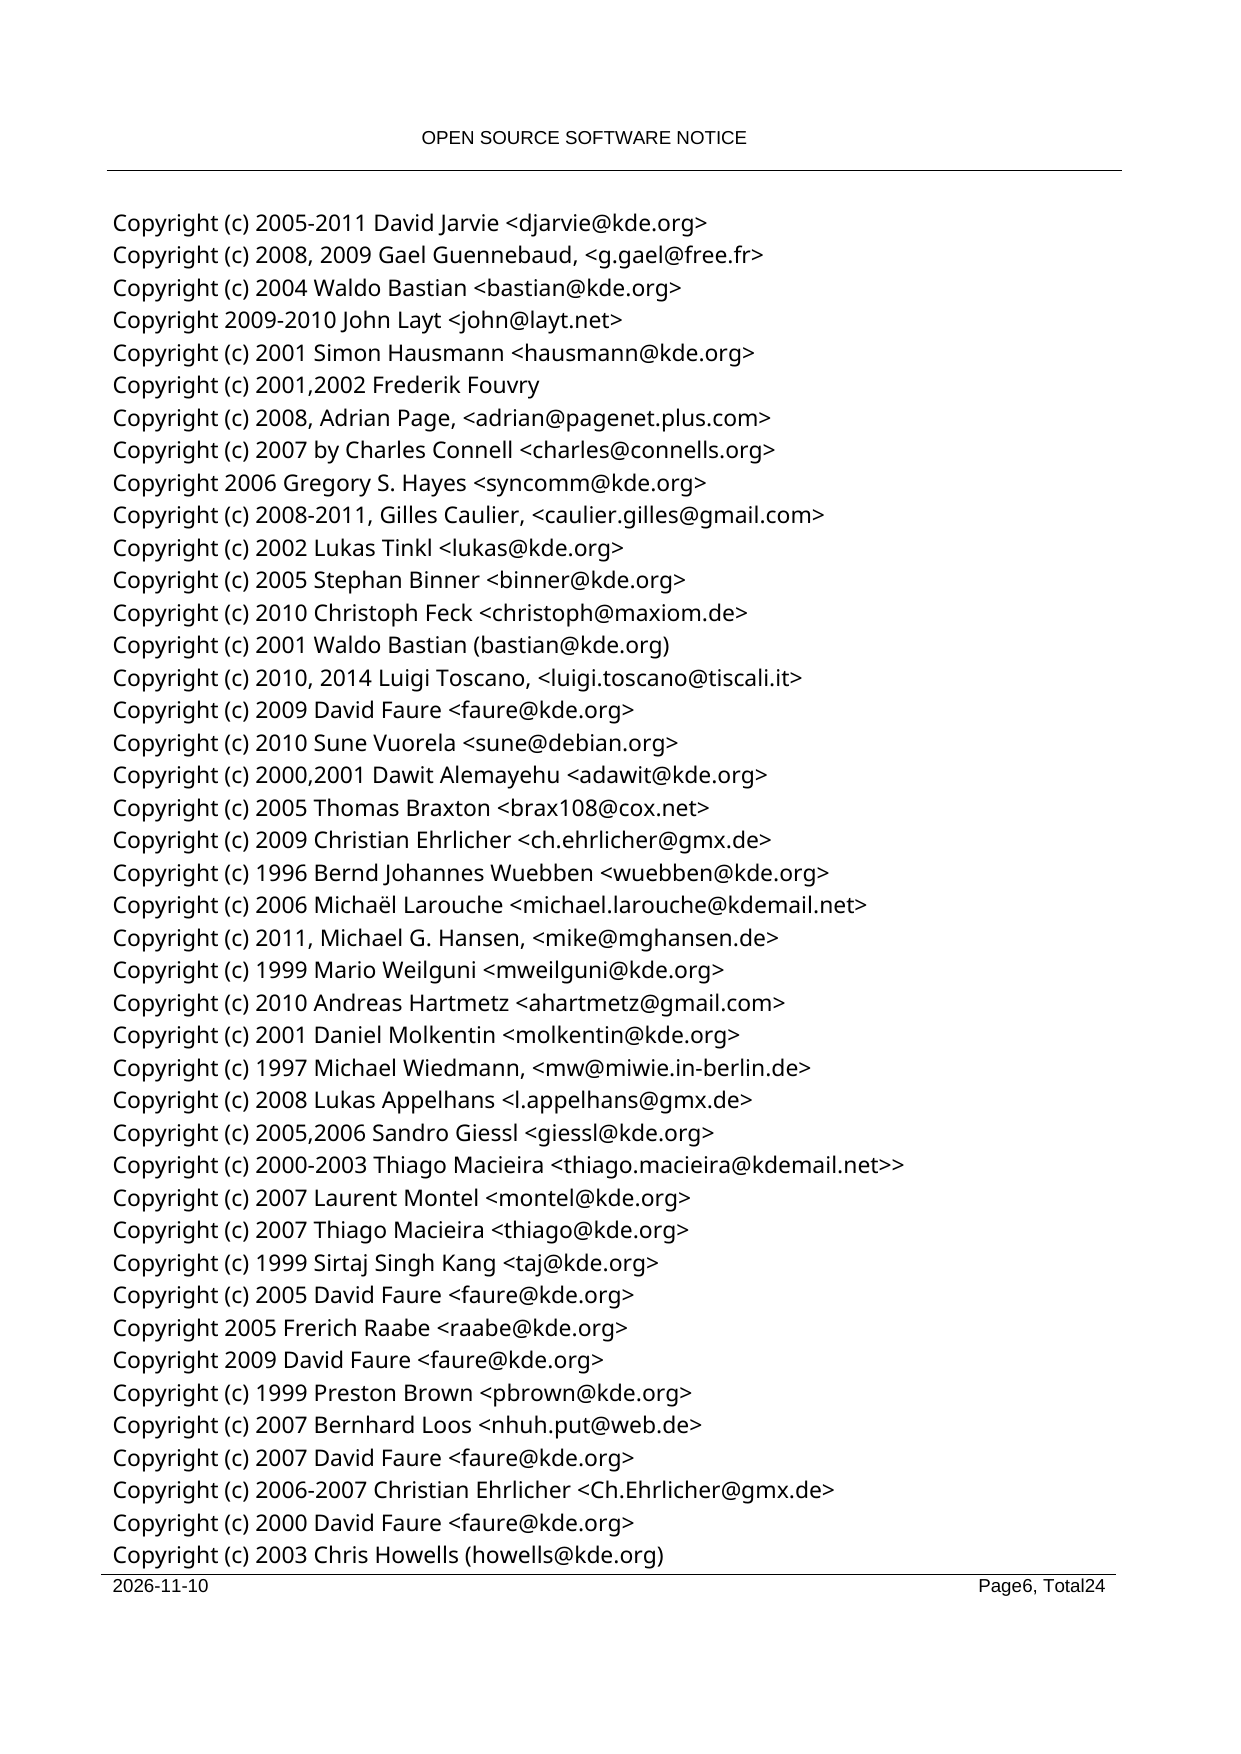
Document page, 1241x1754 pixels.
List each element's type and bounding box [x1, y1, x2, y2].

text [112, 206, 1128, 1571]
